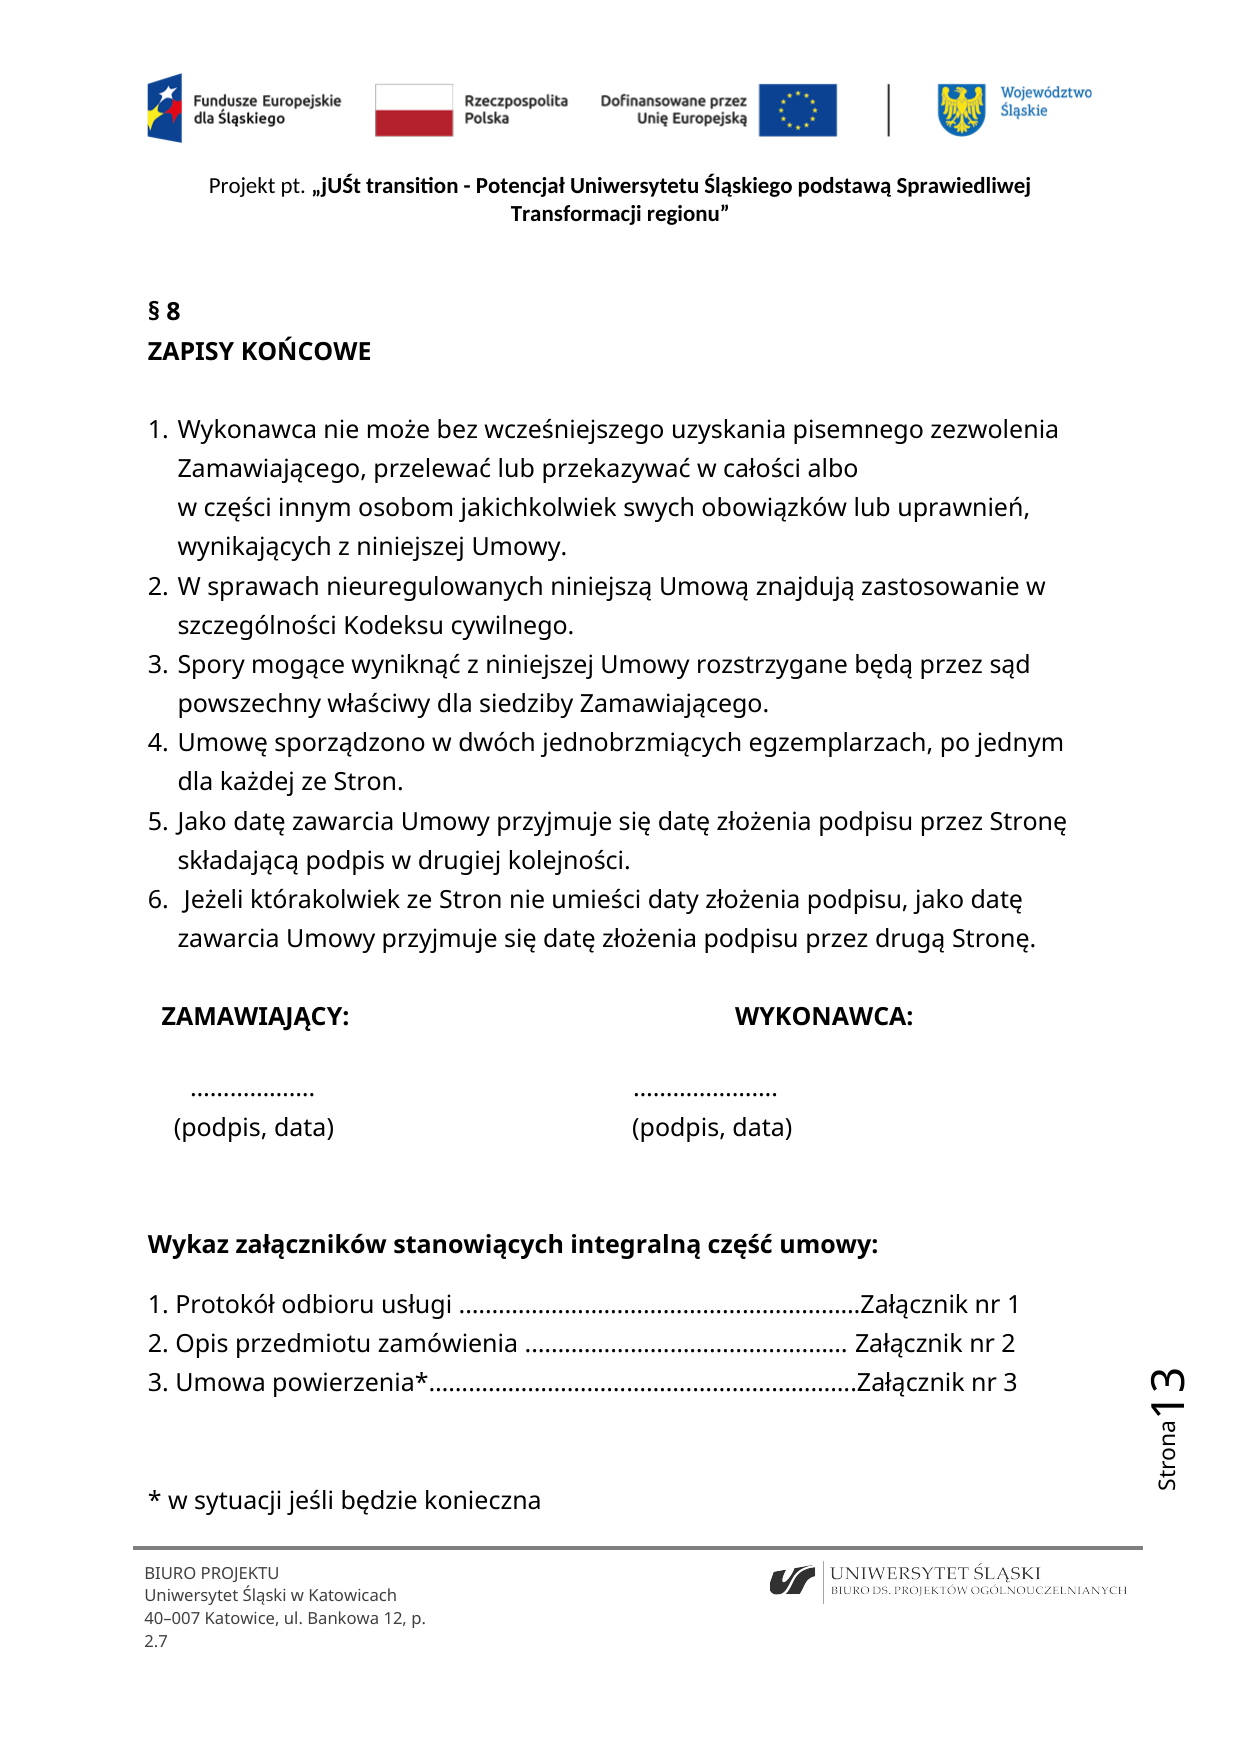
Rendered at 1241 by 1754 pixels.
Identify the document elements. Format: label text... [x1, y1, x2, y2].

text ZAPISY KOŃCOWE [148, 333, 1093, 367]
list Jeżeli którakolwiek ze Stron nie umieści daty złożenia podpisu, jako datę zawarcia Umowy przyjmuje się datę złożenia podpisu przez drugą Stronę. [148, 881, 1093, 955]
text * w sytuacji jeśli będzie konieczna [148, 1482, 1093, 1517]
text Wykaz załączników stanowiących integralną część umowy: [148, 1227, 1093, 1261]
text 2. Opis przedmiotu zamówienia .………………………………..….…… Załącznik nr 2 [148, 1326, 1093, 1360]
list Jako datę zawarcia Umowy przyjmuje się datę złożenia podpisu przez Stronę składającą podpis w drugiej kolejności. [148, 803, 1093, 876]
text 1. Protokół odbioru usługi .……………………………………………………Załącznik nr 1 [148, 1287, 1093, 1321]
text 3. Umowa powierzenia*………………………………….…………………….Załącznik nr 3 [148, 1365, 1093, 1399]
list Spory mogące wyniknąć z niniejszej Umowy rozstrzygane będą przez sąd powszechny właściwy dla siedziby Zamawiającego. [148, 646, 1093, 720]
text (podpis, data) (podpis, data) [148, 1109, 1093, 1143]
text § 8 [148, 294, 1093, 328]
list W sprawach nieuregulowanych niniejszą Umową znajdują zastosowanie w szczególności Kodeksu cywilnego. [148, 568, 1093, 641]
list Wykonawca nie może bez wcześniejszego uzyskania pisemnego zezwolenia Zamawiającego, przelewać lub przekazywać w całości albo w części innym osobom jakichkolwiek swych obowiązków lub uprawnień, wynikających z niniejszej Umowy. [148, 411, 1093, 563]
table_header WYKONAWCA: [708, 999, 1101, 1037]
picture [147, 73, 1092, 143]
text ………………. …………………. [148, 1070, 1093, 1104]
table_header ZAMAWIAJĄCY: [148, 999, 708, 1037]
list Umowę sporządzono w dwóch jednobrzmiących egzemplarzach, po jednym dla każdej ze Stron. [148, 725, 1093, 798]
